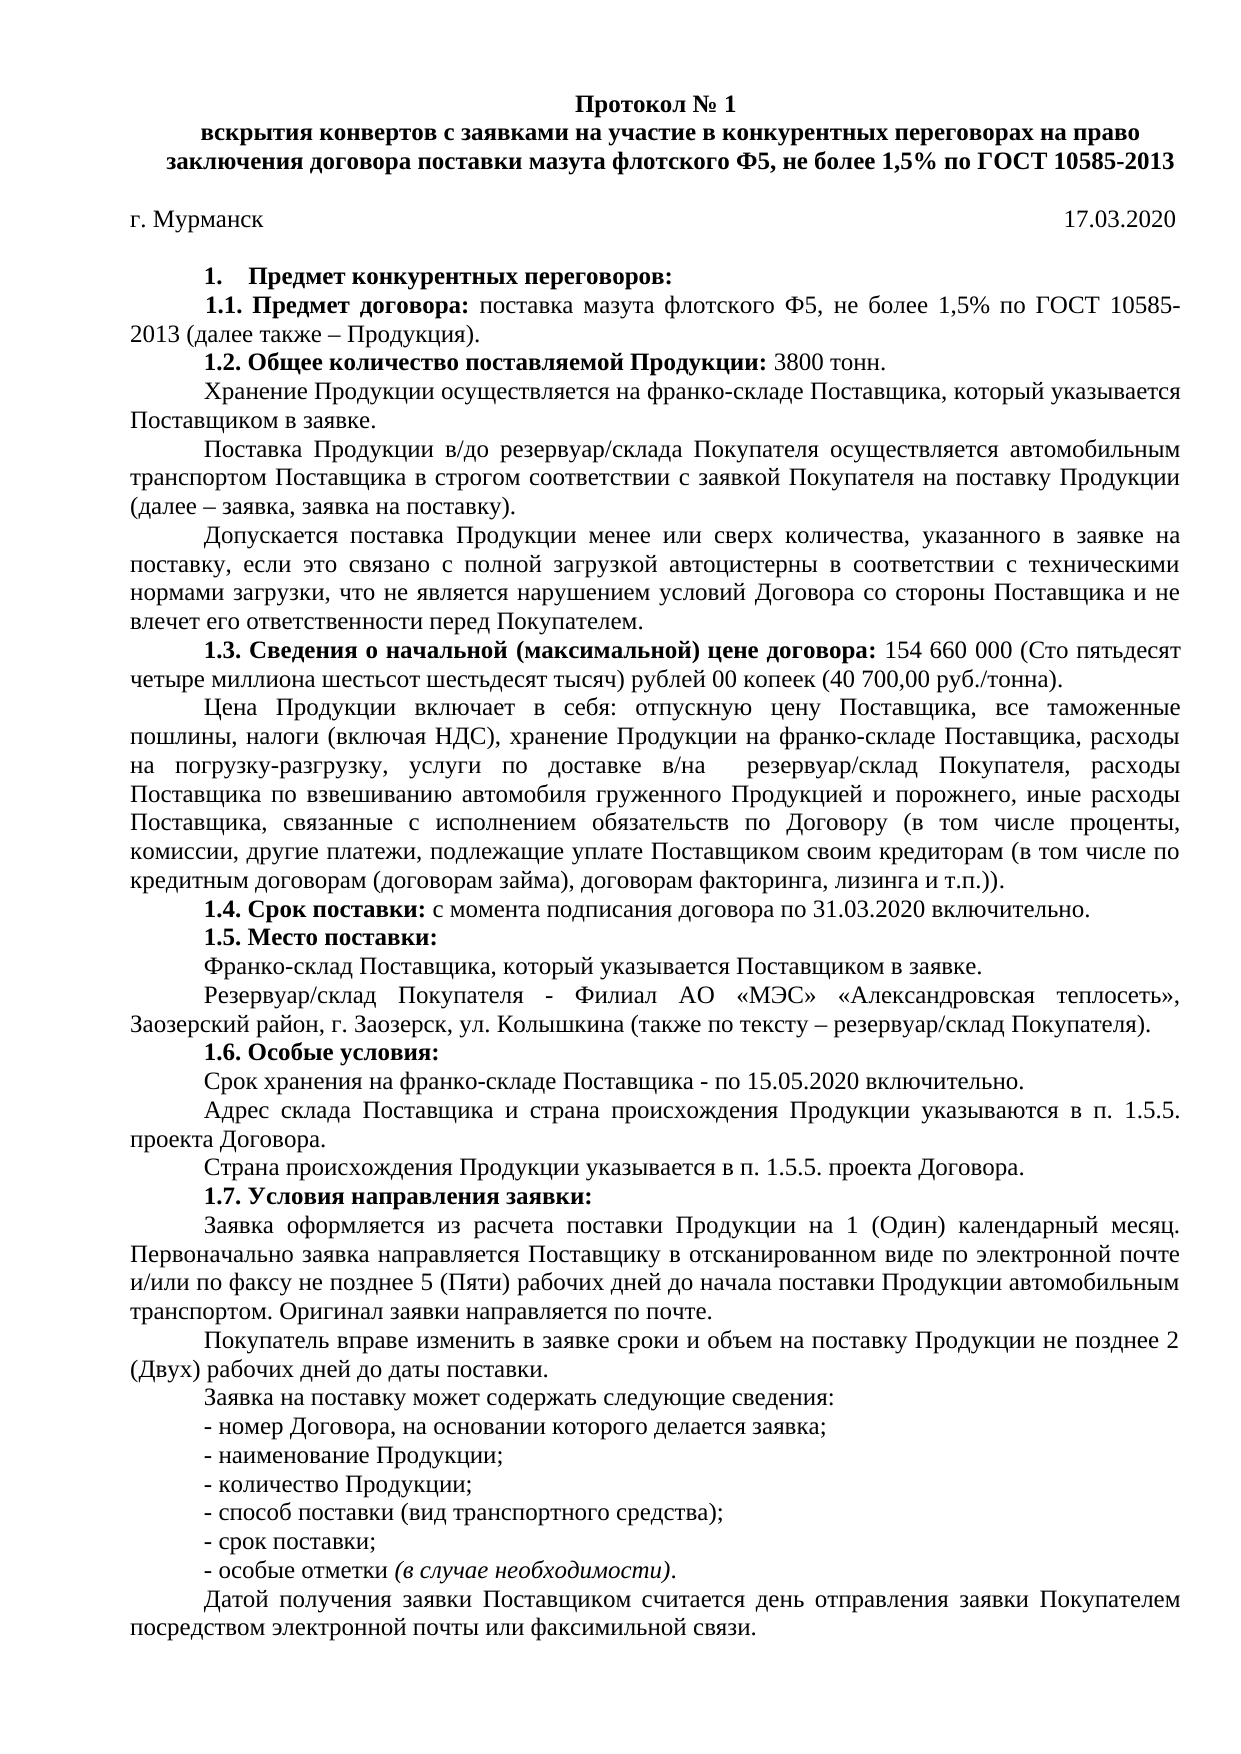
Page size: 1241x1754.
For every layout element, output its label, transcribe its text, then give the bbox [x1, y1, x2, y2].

text Срок хранения на франко-складе Поставщика - по 15.05.2020 включительно. [130, 1066, 1181, 1095]
text 1.2. Общее количество поставляемой Продукции: 3800 тонн. [130, 347, 1181, 376]
text Протокол № 1 [130, 89, 1181, 117]
text - количество Продукции; [130, 1469, 1181, 1497]
text Заявка на поставку может содержать следующие сведения: [130, 1382, 1181, 1411]
text Заявка оформляется из расчета поставки Продукции на 1 (Один) календарный месяц. Первоначально заявка направляется Поставщику в отсканированном виде по электронной почте и/или по факсу не позднее 5 (Пяти) рабочих дней до начала поставки Продукции автомобильным транспортом. Оригинал заявки направляется по почте. [130, 1210, 1181, 1325]
text - способ поставки (вид транспортного средства); [130, 1497, 1181, 1526]
text - наименование Продукции; [130, 1440, 1181, 1469]
text - срок поставки; [130, 1526, 1181, 1555]
text 1.3. Сведения о начальной (максимальной) цене договора: 154 660 000 (Сто пятьдесят четыре миллиона шестьсот шестьдесят тысяч) рублей 00 копеек (40 700,00 руб./тонна). [130, 635, 1181, 692]
text 1.4. Срок поставки: с момента подписания договора по 31.03.2020 включительно. [130, 894, 1181, 922]
text Поставка Продукции в/до резервуар/склада Покупателя осуществляется автомобильным транспортом Поставщика в строгом соответствии с заявкой Покупателя на поставку Продукции (далее – заявка, заявка на поставку). [130, 434, 1181, 520]
text 1.6. Особые условия: [130, 1037, 1181, 1066]
text Адрес склада Поставщика и страна происхождения Продукции указываются в п. 1.5.5. проекта Договора. [130, 1095, 1181, 1152]
text Покупатель вправе изменить в заявке сроки и объем на поставку Продукции не позднее 2 (Двух) рабочих дней до даты поставки. [130, 1325, 1181, 1382]
text г. Мурманск 17.03.2020 [130, 204, 1181, 232]
text Цена Продукции включает в себя: отпускную цену Поставщика, все таможенные пошлины, налоги (включая НДС), хранение Продукции на франко-складе Поставщика, расходы на погрузку-разгрузку, услуги по доставке в/на резервуар/склад Покупателя, расходы Поставщика по взвешиванию автомобиля груженного Продукцией и порожнего, иные расходы Поставщика, связанные с исполнением обязательств по Договору (в том числе проценты, комиссии, другие платежи, подлежащие уплате Поставщиком своим кредиторам (в том числе по кредитным договорам (договорам займа), договорам факторинга, лизинга и т.п.)). [130, 692, 1181, 894]
text Датой получения заявки Поставщиком считается день отправления заявки Покупателем посредством электронной почты или факсимильной связи. [130, 1584, 1181, 1641]
text Страна происхождения Продукции указывается в п. 1.5.5. проекта Договора. [130, 1152, 1181, 1181]
text вскрытия конвертов с заявками на участие в конкурентных переговорах на право заключения договора поставки мазута флотского Ф5, не более 1,5% по ГОСТ 10585-2013 [159, 117, 1181, 175]
text - особые отметки (в случае необходимости). [130, 1555, 1181, 1584]
text Допускается поставка Продукции менее или сверх количества, указанного в заявке на поставку, если это связано с полной загрузкой автоцистерны в соответствии с техническими нормами загрузки, что не является нарушением условий Договора со стороны Поставщика и не влечет его ответственности перед Покупателем. [130, 520, 1181, 635]
text Резервуар/склад Покупателя - Филиал АО «МЭС» «Александровская теплосеть», Заозерский район, г. Заозерск, ул. Колышкина (также по тексту – резервуар/склад Покупателя). [130, 980, 1181, 1037]
text 1.5. Место поставки: [130, 922, 1181, 951]
subtitle Предмет конкурентных переговоров: [130, 261, 1181, 290]
text 1.1. Предмет договора: поставка мазута флотского Ф5, не более 1,5% по ГОСТ 10585-2013 (далее также – Продукция). [130, 290, 1181, 347]
text - номер Договора, на основании которого делается заявка; [130, 1411, 1181, 1440]
text 1.7. Условия направления заявки: [130, 1181, 1181, 1210]
text Франко-склад Поставщика, который указывается Поставщиком в заявке. [130, 951, 1181, 980]
text Хранение Продукции осуществляется на франко-складе Поставщика, который указывается Поставщиком в заявке. [130, 376, 1181, 434]
